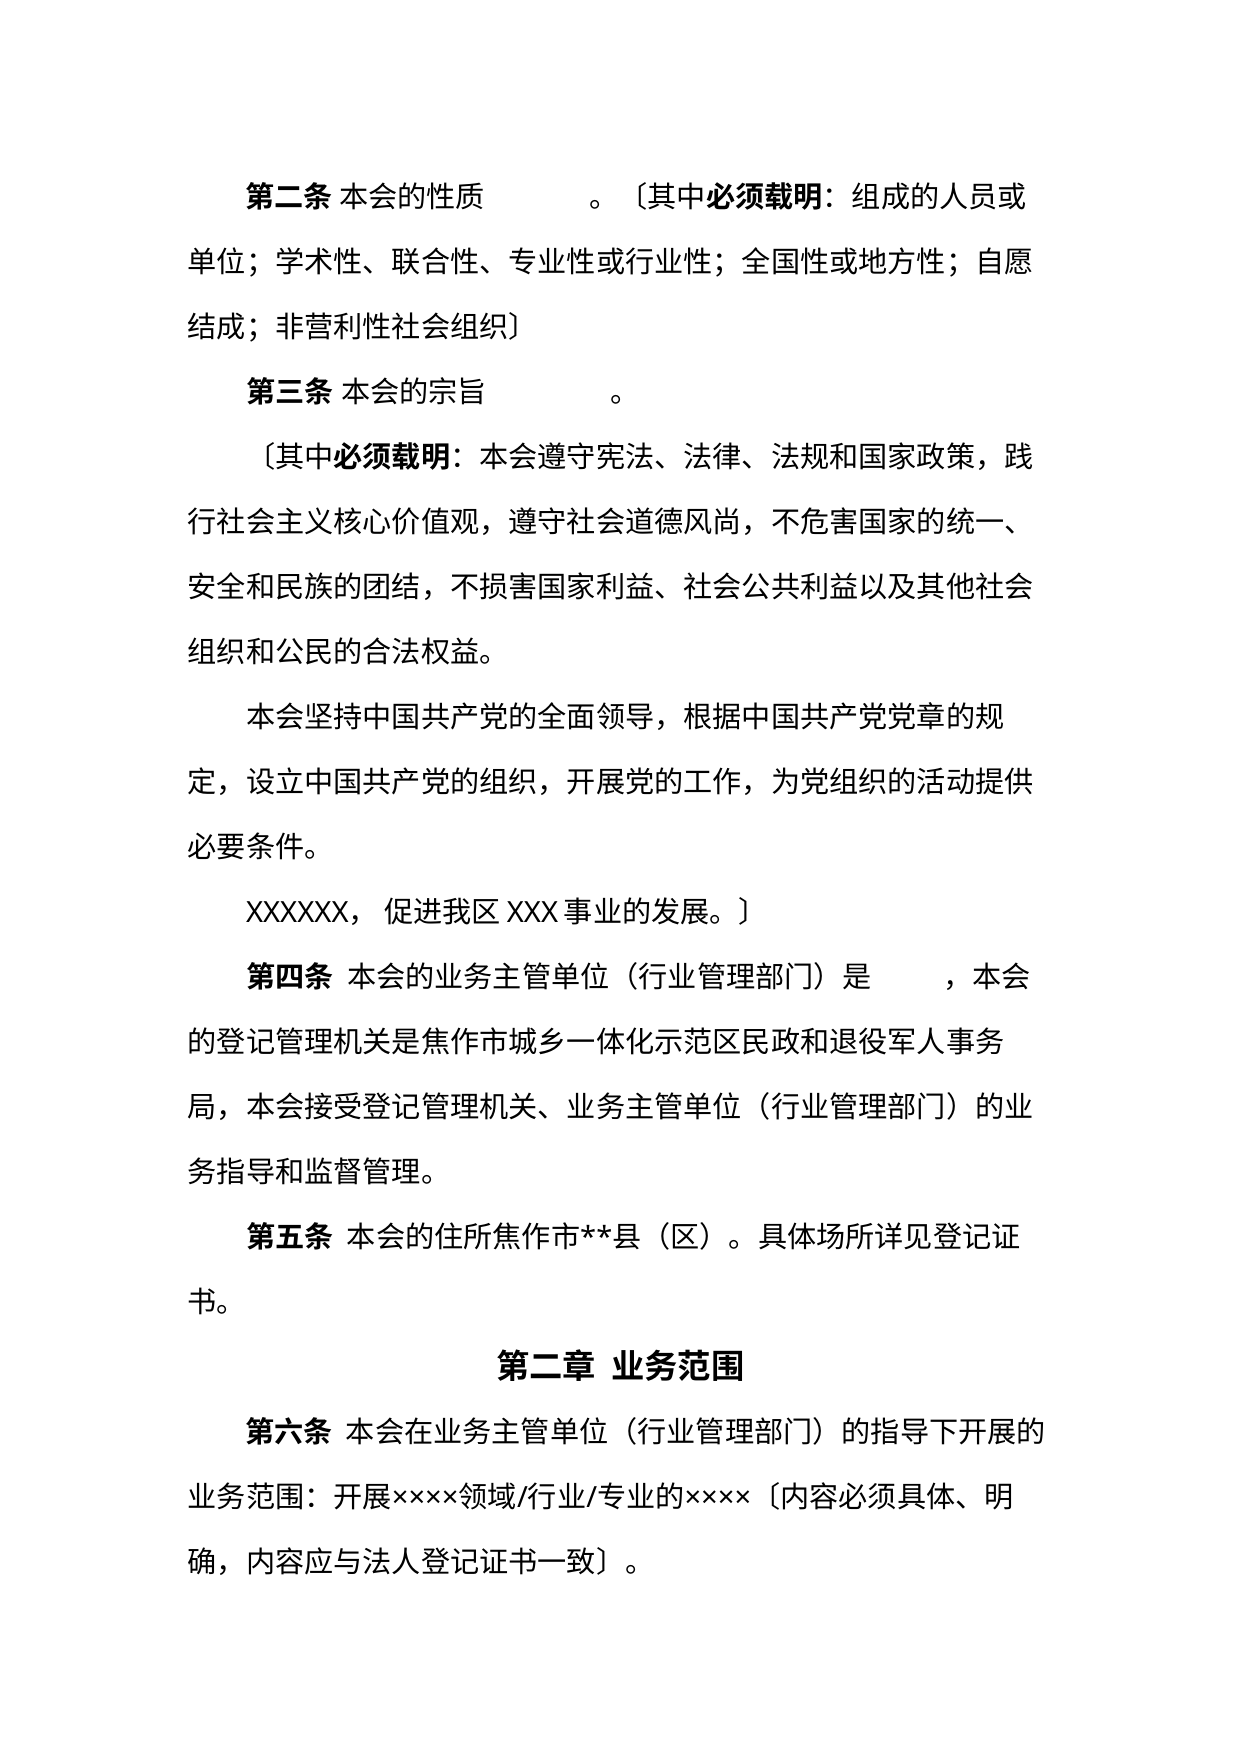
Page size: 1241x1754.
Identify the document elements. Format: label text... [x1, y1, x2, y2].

text XXXXXX， 促进我区XXX事业的发展。〕 [187, 877, 1053, 942]
text 第三条 本会的宗旨 。 [187, 357, 1053, 422]
text 第五条 本会的住所焦作市**县（区）。具体场所详见登记证书。 [187, 1202, 1053, 1332]
text 第六条 本会在业务主管单位（行业管理部门）的指导下开展的业务范围：开展××××领域/行业/专业的××××〔内容必须具体、明确，内容应与法人登记证书一致〕。 [187, 1397, 1053, 1592]
text 〔其中必须载明：本会遵守宪法、法律、法规和国家政策，践行社会主义核心价值观，遵守社会道德风尚，不危害国家的统一、安全和民族的团结，不损害国家利益、社会公共利益以及其他社会组织和公民的合法权益。 [187, 422, 1053, 682]
text 第二条 本会的性质 。〔其中必须载明：组成的人员或单位；学术性、联合性、专业性或行业性；全国性或地方性；自愿结成；非营利性社会组织〕 [187, 162, 1053, 357]
text 第二章 业务范围 [187, 1332, 1053, 1397]
text 本会坚持中国共产党的全面领导，根据中国共产党党章的规定，设立中国共产党的组织，开展党的工作，为党组织的活动提供必要条件。 [187, 682, 1053, 877]
text 第四条 本会的业务主管单位（行业管理部门）是 ，本会的登记管理机关是焦作市城乡一体化示范区民政和退役军人事务局，本会接受登记管理机关、业务主管单位（行业管理部门）的业务指导和监督管理。 [187, 942, 1053, 1202]
